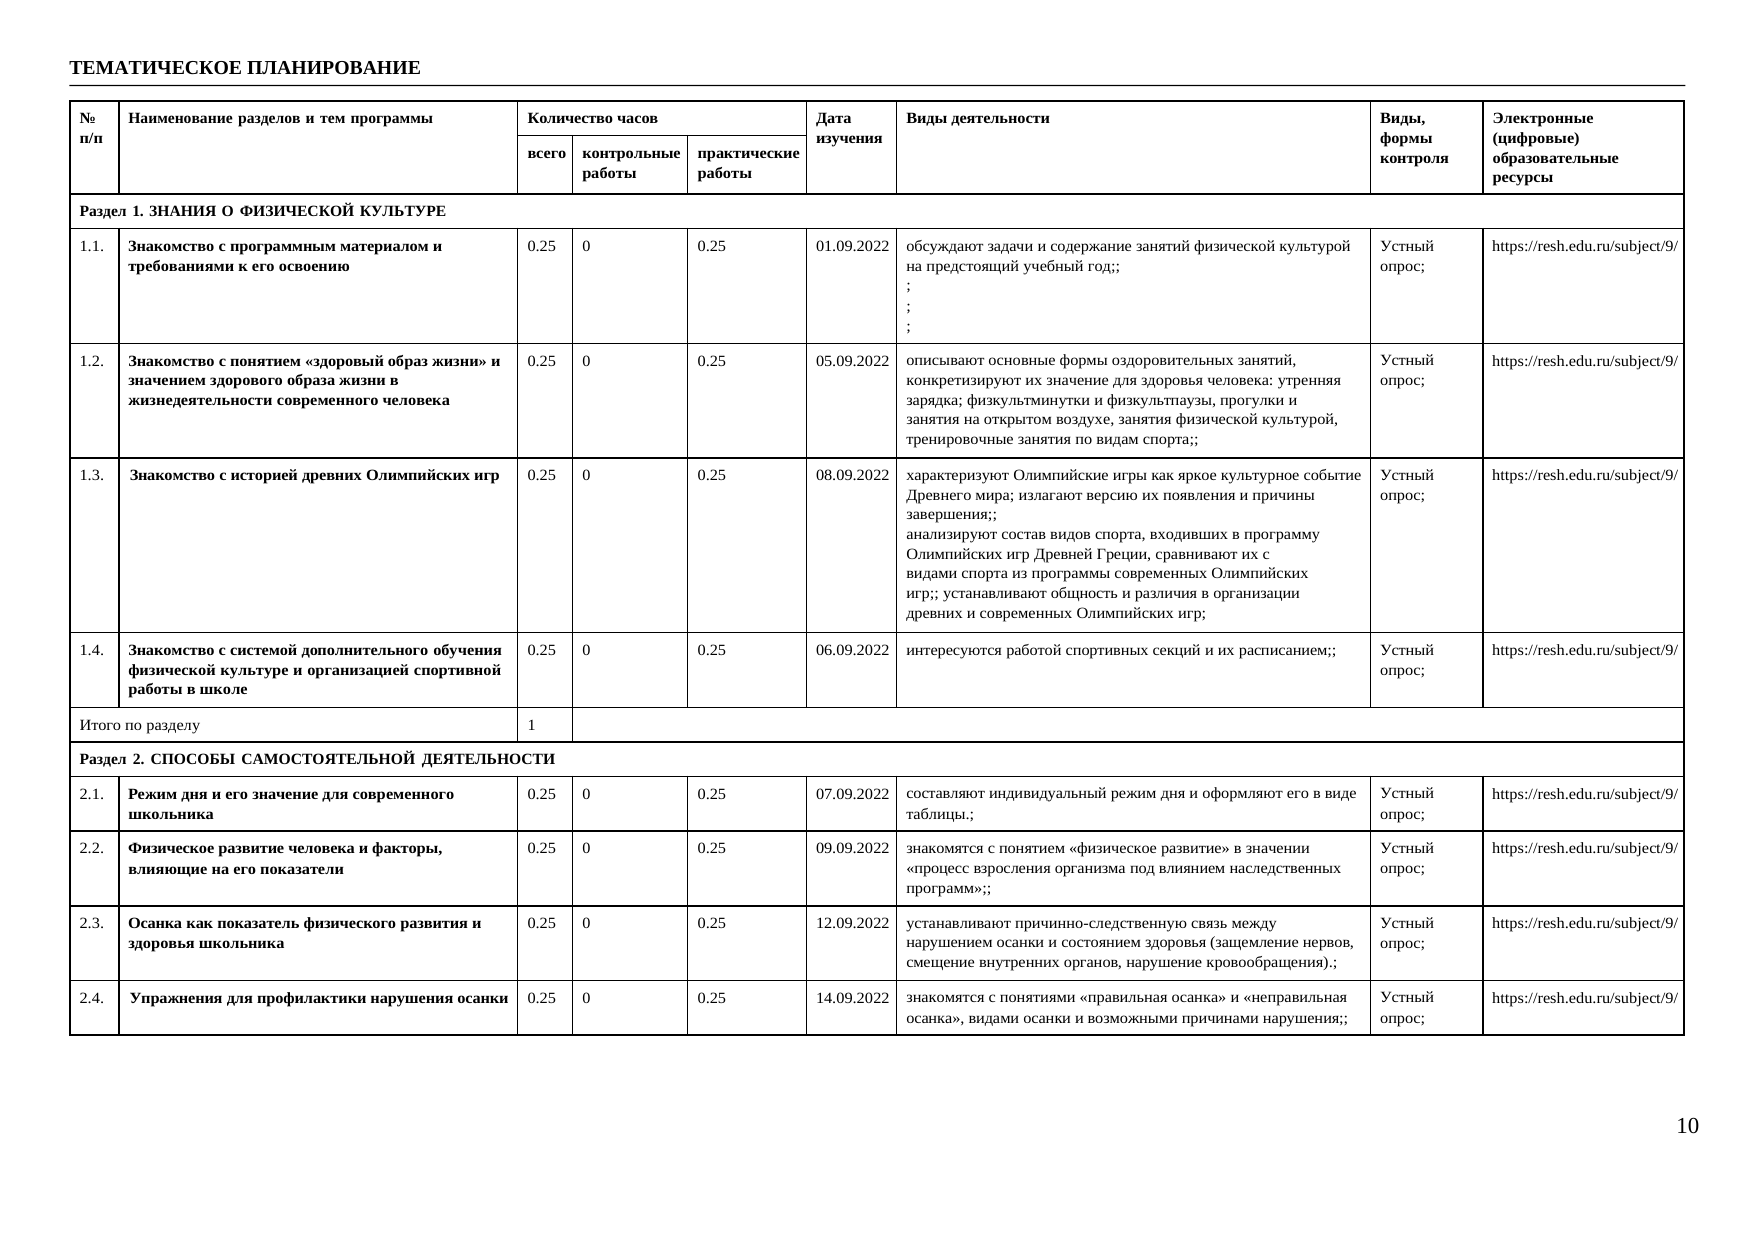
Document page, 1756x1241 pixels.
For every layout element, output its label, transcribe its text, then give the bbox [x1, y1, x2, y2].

table_cell практические работы [688, 136, 806, 193]
table_header № п/п [71, 102, 118, 193]
table_cell описывают основные формы оздоровительных занятий, конкретизируют их значение для здоровья человека: утренняя зарядка; физкультминутки и физкультпаузы, прогулки и занятия на открытом воздухе, занятия физической культурой, тренировочные занятия по видам спорта;; [897, 344, 1370, 457]
table_cell 0 [573, 459, 687, 632]
table_cell Устный опрос; [1371, 907, 1482, 979]
table_cell Знакомство с системой дополнительного обучения физической культуре и организацией спортивной работы в школе [120, 633, 517, 706]
table_cell контрольные работы [573, 136, 687, 193]
table_cell Раздел 2. СПОСОБЫ САМОСТОЯТЕЛЬНОЙ ДЕЯТЕЛЬНОСТИ [71, 743, 1683, 776]
table_cell [573, 708, 1683, 741]
table_cell Знакомство с понятием «здоровый образ жизни» и значением здорового образа жизни в жизнедеятельности современного человека [120, 344, 517, 457]
table_cell 05.09.2022 [807, 344, 896, 457]
table_cell 0 [573, 832, 687, 905]
table_cell 0 [573, 981, 687, 1034]
table_cell 0.25 [518, 459, 572, 632]
table_cell 0.25 [518, 981, 572, 1034]
table_cell 0 [573, 777, 687, 830]
table_cell 09.09.2022 [807, 832, 896, 905]
table_cell обсуждают задачи и содержание занятий физической культурой на предстоящий учебный год;; ; ; ; [897, 229, 1370, 342]
text ТЕМАТИЧЕСКОЕ ПЛАНИРОВАНИЕ [69, 56, 1699, 79]
table_cell 01.09.2022 [807, 229, 896, 342]
table_cell 0.25 [688, 229, 806, 342]
table_cell характеризуют Олимпийские игры как яркое культурное событие Древнего мира; излагают версию их появления и причины завершения;; анализируют состав видов спорта, входивших в программу Олимпийских игр Древней Греции, сравнивают их с видами спорта из программы современных Олимпийских игр;; устанавливают общность и различия в организации древних и современных Олимпийских игр; [897, 459, 1370, 632]
table_cell Режим дня и его значение для современного школьника [120, 777, 517, 830]
table_cell Устный опрос; [1371, 229, 1482, 342]
table_cell 2.3. [71, 907, 118, 979]
table_cell 0.25 [688, 344, 806, 457]
table_cell знакомятся с понятием «физическое развитие» в значении «процесс взросления организма под влиянием наследственных программ»;; [897, 832, 1370, 905]
table_cell 0.25 [518, 344, 572, 457]
table_cell 1.4. [71, 633, 118, 706]
table_cell составляют индивидуальный режим дня и оформляют его в виде таблицы.; [897, 777, 1370, 830]
table_cell https://resh.edu.ru/subject/9/ [1484, 777, 1683, 830]
table_cell 2.2. [71, 832, 118, 905]
table_cell 0 [573, 229, 687, 342]
table_cell https://resh.edu.ru/subject/9/ [1484, 633, 1683, 706]
table_cell Устный опрос; [1371, 459, 1482, 632]
table_cell 08.09.2022 [807, 459, 896, 632]
table_cell https://resh.edu.ru/subject/9/ [1484, 832, 1683, 905]
table_cell Устный опрос; [1371, 633, 1482, 706]
table_cell https://resh.edu.ru/subject/9/ [1484, 344, 1683, 457]
table_cell https://resh.edu.ru/subject/9/ [1484, 907, 1683, 979]
table_cell Устный опрос; [1371, 344, 1482, 457]
table_cell 1.2. [71, 344, 118, 457]
table_cell 0 [573, 344, 687, 457]
table_cell 0.25 [688, 832, 806, 905]
table_cell 1.3. [71, 459, 118, 632]
table_cell Физическое развитие человека и факторы, влияющие на его показатели [120, 832, 517, 905]
table_cell устанавливают причинно-следственную связь между нарушением осанки и состоянием здоровья (защемление нервов, смещение внутренних органов, нарушение кровообращения).; [897, 907, 1370, 979]
table_cell https://resh.edu.ru/subject/9/ [1484, 459, 1683, 632]
table_cell 0.25 [688, 459, 806, 632]
table_cell 14.09.2022 [807, 981, 896, 1034]
table_cell 0.25 [688, 907, 806, 979]
table_header Электронные (цифровые) образовательные ресурсы [1484, 102, 1683, 193]
table_cell 0.25 [518, 229, 572, 342]
table_cell 0 [573, 907, 687, 979]
table_header Наименование разделов и тем программы [120, 102, 517, 193]
table_cell Итого по разделу [71, 708, 517, 741]
table_cell интересуются работой спортивных секций и их расписанием;; [897, 633, 1370, 706]
table_cell 06.09.2022 [807, 633, 896, 706]
table_cell 2.1. [71, 777, 118, 830]
table_cell Устный опрос; [1371, 981, 1482, 1034]
table_cell 0.25 [518, 777, 572, 830]
table_cell https://resh.edu.ru/subject/9/ [1484, 981, 1683, 1034]
table_cell Раздел 1. ЗНАНИЯ О ФИЗИЧЕСКОЙ КУЛЬТУРЕ [71, 195, 1683, 228]
table_cell Упражнения для профилактики нарушения осанки [120, 981, 517, 1034]
table_header Виды, формы контроля [1371, 102, 1482, 193]
table_cell 07.09.2022 [807, 777, 896, 830]
table_cell Знакомство с историей древних Олимпийских игр [120, 459, 517, 632]
table_cell 1.1. [71, 229, 118, 342]
table_cell 0.25 [688, 633, 806, 706]
table_cell 0.25 [518, 907, 572, 979]
table_cell 0.25 [688, 981, 806, 1034]
table_cell 1 [518, 708, 572, 741]
table_header Количество часов [518, 102, 806, 135]
table_cell Осанка как показатель физического развития и здоровья школьника [120, 907, 517, 979]
table_cell Устный опрос; [1371, 832, 1482, 905]
table_cell 0.25 [518, 633, 572, 706]
table_cell https://resh.edu.ru/subject/9/ [1484, 229, 1683, 342]
table_cell 2.4. [71, 981, 118, 1034]
table_cell 0.25 [688, 777, 806, 830]
table_cell всего [518, 136, 572, 193]
table_header Дата изучения [807, 102, 896, 193]
table_cell 0.25 [518, 832, 572, 905]
table_cell знакомятся с понятиями «правильная осанка» и «неправильная осанка», видами осанки и возможными причинами нарушения;; [897, 981, 1370, 1034]
table_cell Устный опрос; [1371, 777, 1482, 830]
table_cell 0 [573, 633, 687, 706]
table_cell Знакомство с программным материалом и требованиями к его освоению [120, 229, 517, 342]
table_header Виды деятельности [897, 102, 1370, 193]
table_cell 12.09.2022 [807, 907, 896, 979]
